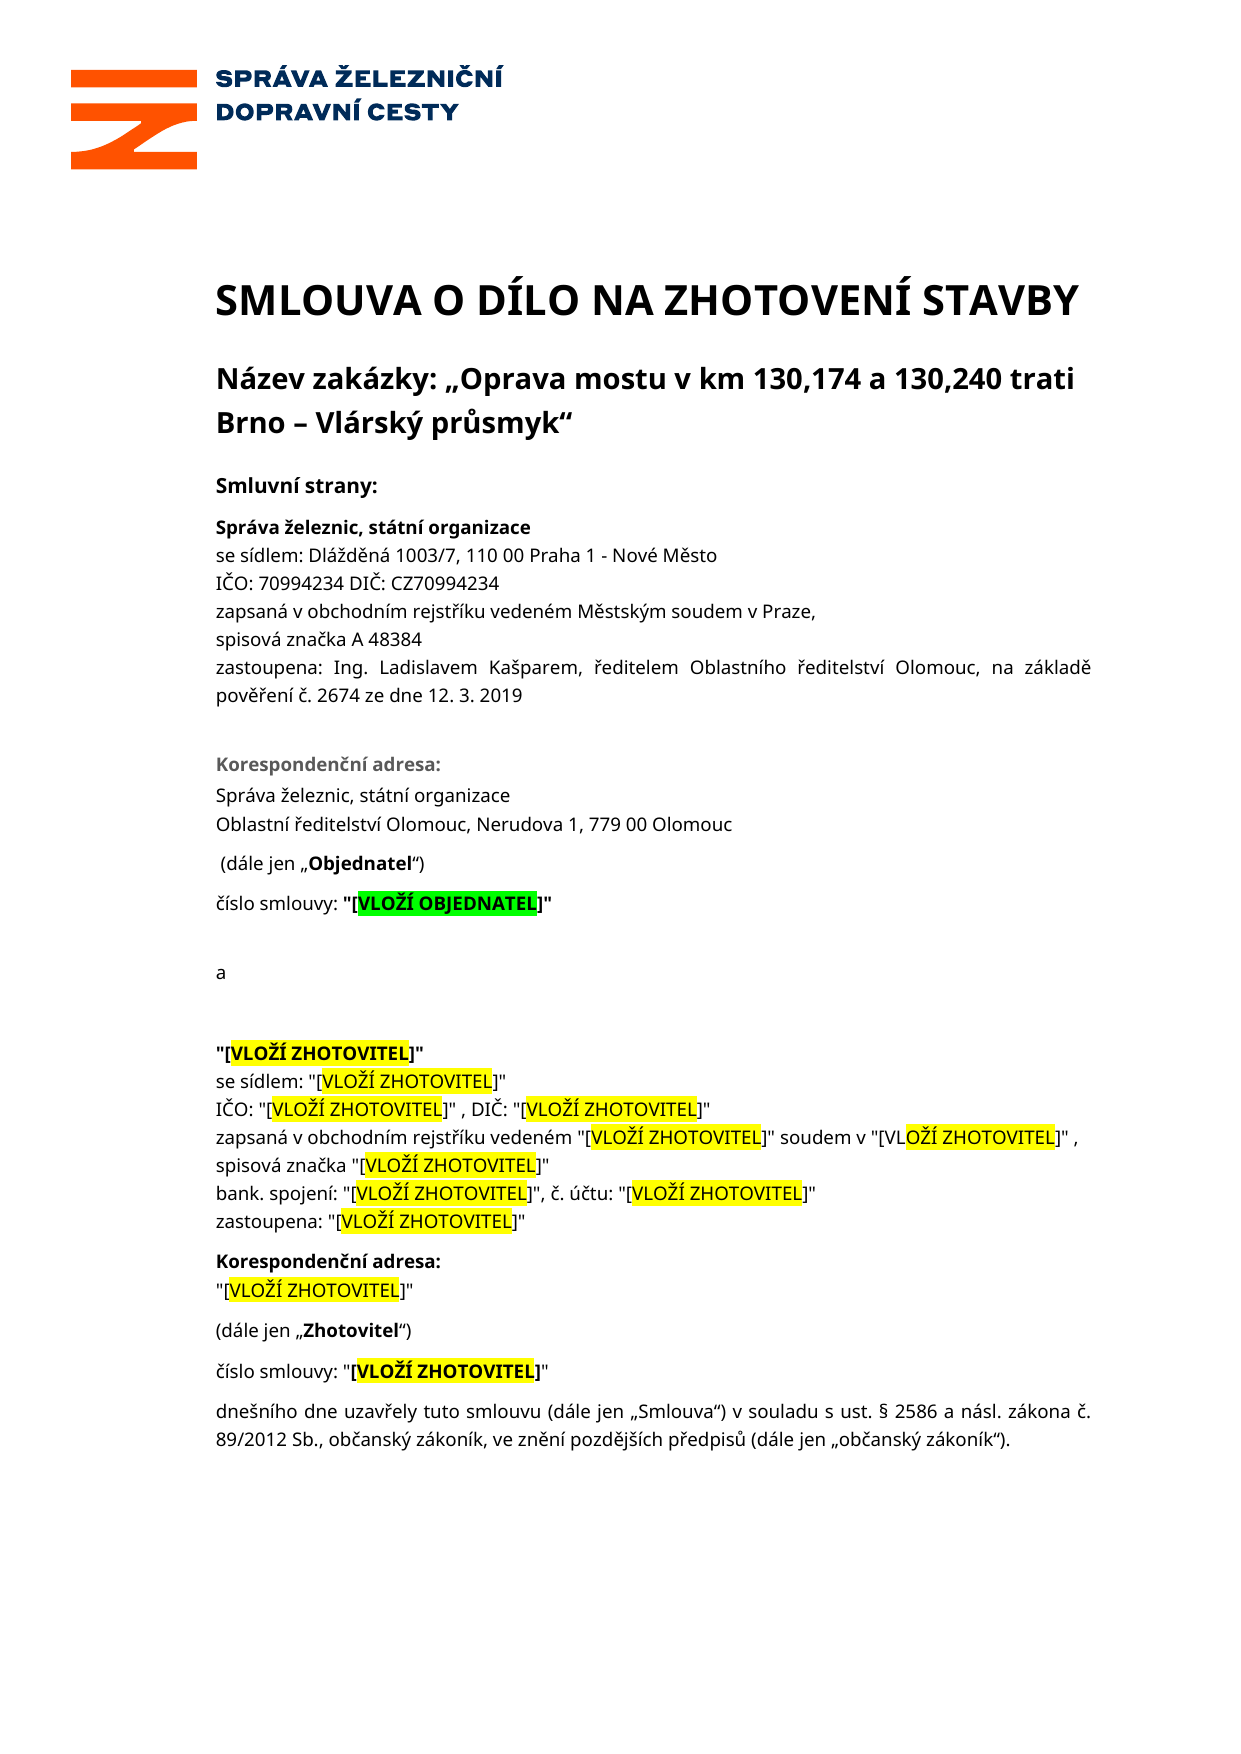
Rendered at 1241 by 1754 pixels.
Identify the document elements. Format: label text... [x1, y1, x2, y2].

text zastoupena: "[VLOŽÍ ZHOTOVITEL]" [512, 1208, 1093, 1234]
text číslo smlouvy: "[VLOŽÍ OBJEDNATEL]" [216, 891, 358, 916]
text IČO: 70994234 DIČ: CZ70994234 [216, 571, 1093, 596]
text (dále jen „Zhotovitel“) [216, 1317, 1093, 1343]
text Správa železnic, státní organizace [216, 514, 1093, 540]
text spisová značka A 48384 [216, 627, 1093, 652]
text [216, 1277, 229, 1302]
text zapsaná v obchodním rejstříku vedeném "[VLOŽÍ ZHOTOVITEL]" soudem v "[VLOŽÍ ZHOTOVITEL]" , [216, 1124, 591, 1150]
text zastoupena: "[VLOŽÍ ZHOTOVITEL]" [216, 1208, 341, 1234]
text se sídlem: "[VLOŽÍ ZHOTOVITEL]" [216, 1068, 322, 1094]
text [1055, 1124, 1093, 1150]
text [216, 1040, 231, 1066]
text IČO: "[VLOŽÍ ZHOTOVITEL]" , DIČ: "[VLOŽÍ ZHOTOVITEL]" [697, 1096, 1093, 1122]
text dnešního dne uzavřely tuto smlouvu (dále jen „Smlouva“) v souladu s ust. § 2586 a násl. zákona č. 89/2012 Sb., občanský zákoník, ve znění pozdějších předpisů (dále jen „občanský zákoník“). [216, 1398, 1093, 1452]
text Správa železnic, státní organizace [216, 779, 1093, 808]
text SMLOUVA O DÍLO NA ZHOTOVENÍ STAVBY [216, 271, 1093, 328]
text spisová značka "[VLOŽÍ ZHOTOVITEL]" [216, 1152, 365, 1178]
text "[VLOŽÍ ZHOTOVITEL]" [409, 1040, 1093, 1066]
text se sídlem: "[VLOŽÍ ZHOTOVITEL]" [492, 1068, 1093, 1094]
text se sídlem: Dlážděná 1003/7, 110 00 Praha 1 - Nové Město [216, 543, 1093, 568]
text Smluvní strany: [216, 471, 1093, 499]
text a [216, 959, 1093, 985]
text číslo smlouvy: "[VLOŽÍ ZHOTOVITEL]" [216, 1358, 357, 1383]
text (dále jen „Objednatel“) [216, 850, 1093, 876]
text zapsaná v obchodním rejstříku vedeném Městským soudem v Praze, [216, 599, 1093, 624]
text Korespondenční adresa: [216, 751, 1093, 777]
text zastoupena: Ing. Ladislavem Kašparem, ředitelem Oblastního ředitelství Olomouc, na základě pověření č. 2674 ze dne 12. 3. 2019 [216, 655, 1093, 708]
text číslo smlouvy: "[VLOŽÍ OBJEDNATEL]" [537, 891, 1093, 916]
text bank. spojení: "[VLOŽÍ ZHOTOVITEL]", č. účtu: "[VLOŽÍ ZHOTOVITEL]" [802, 1180, 1093, 1206]
text spisová značka "[VLOŽÍ ZHOTOVITEL]" [536, 1152, 1093, 1178]
text Název zakázky: „Oprava mostu v km 130,174 a 130,240 trati Brno – Vlárský průsmyk“ [216, 358, 1093, 442]
text "[VLOŽÍ ZHOTOVITEL]" [399, 1277, 1093, 1302]
text číslo smlouvy: "[VLOŽÍ ZHOTOVITEL]" [534, 1358, 1093, 1383]
text Oblastní ředitelství Olomouc, Nerudova 1, 779 00 Olomouc [216, 808, 1093, 838]
text Korespondenční adresa: [216, 1249, 1093, 1274]
